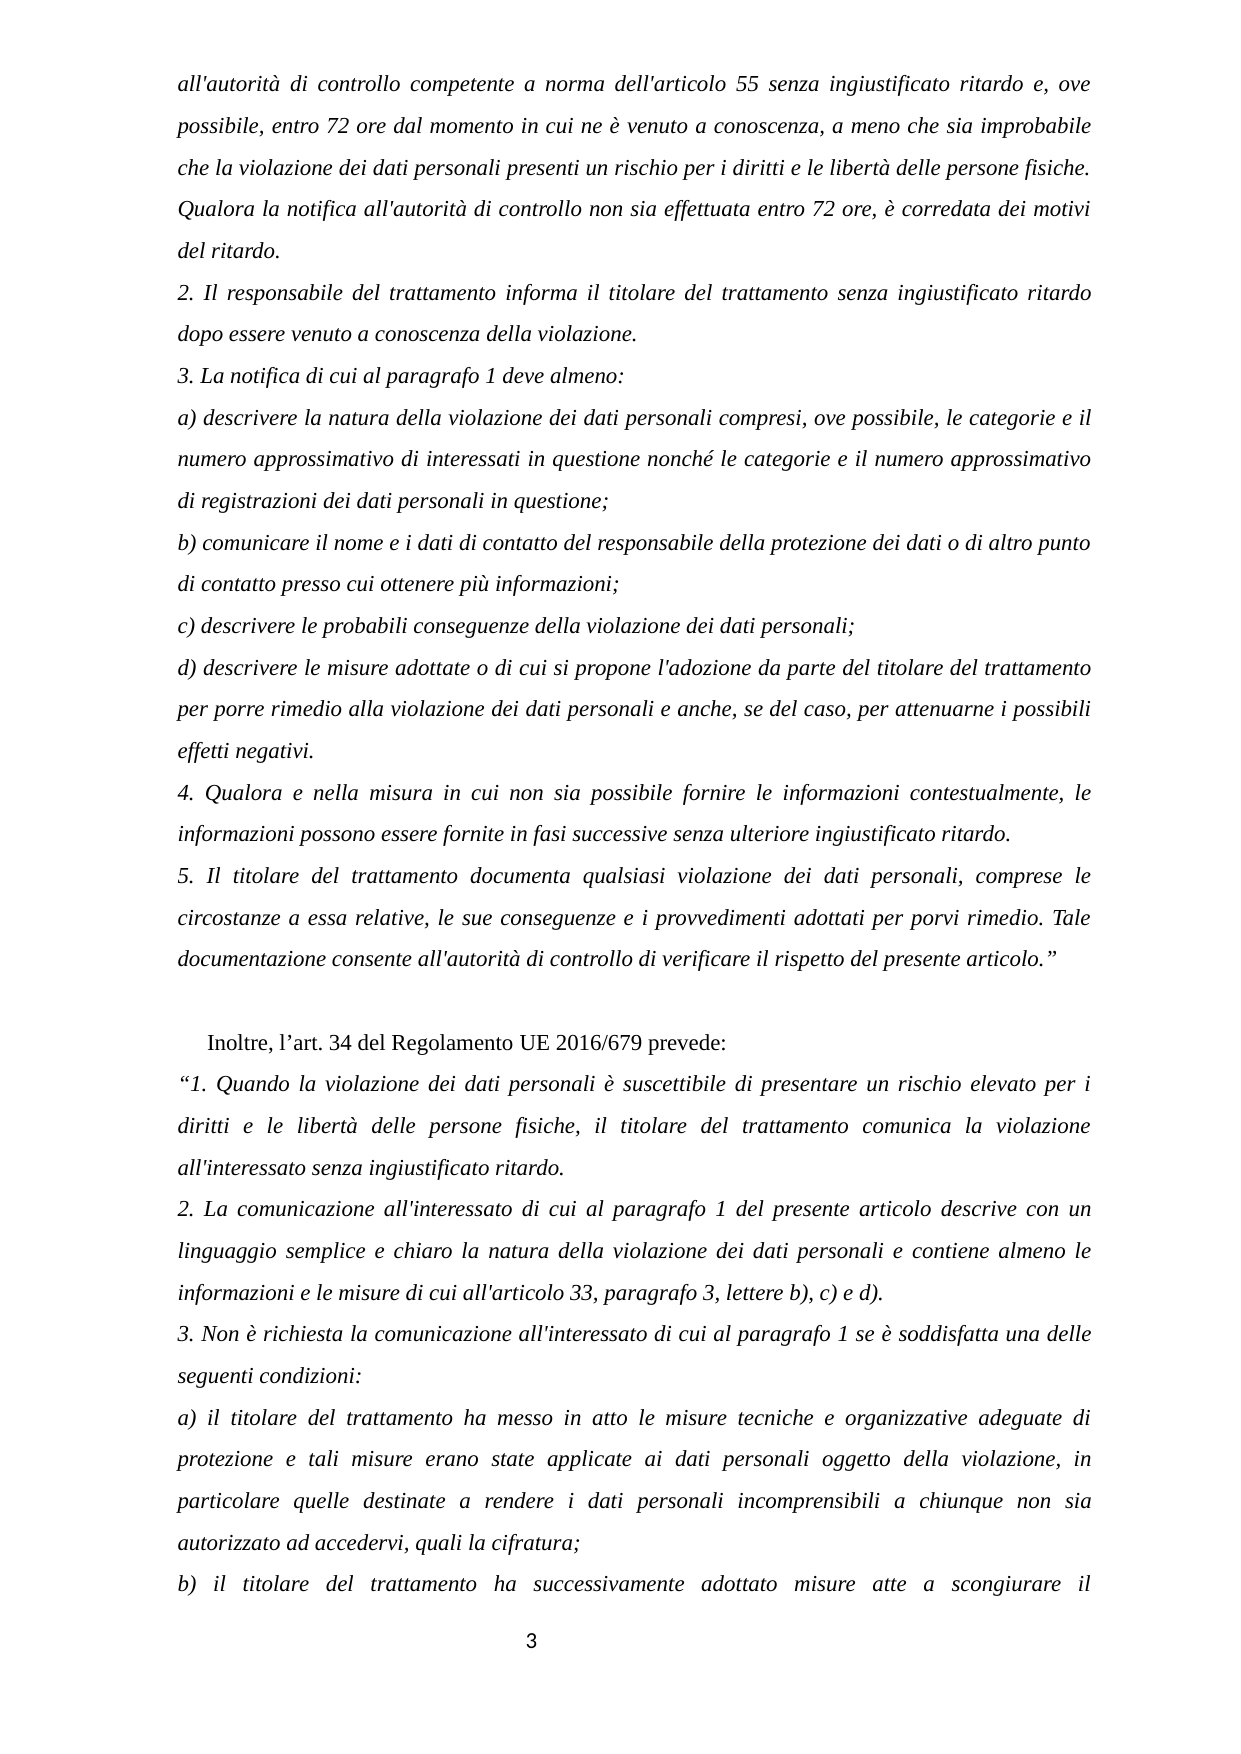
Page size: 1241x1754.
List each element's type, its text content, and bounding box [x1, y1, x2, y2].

text a) descrivere la natura della violazione dei dati personali compresi, ove possibile, le categorie e il numero approssimativo di interessati in questione nonché le categorie e il numero approssimativo di registrazioni dei dati personali in questione; [177, 392, 1092, 517]
text 3. Non è richiesta la comunicazione all'interessato di cui al paragrafo 1 se è soddisfatta una delle seguenti condizioni: [177, 1308, 1092, 1392]
text c) descrivere le probabili conseguenze della violazione dei dati personali; [177, 600, 1092, 642]
text b) comunicare il nome e i dati di contatto del responsabile della protezione dei dati o di altro punto di contatto presso cui ottenere più informazioni; [177, 517, 1092, 600]
text 3. La notifica di cui al paragrafo 1 deve almeno: [177, 350, 1092, 392]
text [177, 58, 1092, 267]
text a) il titolare del trattamento ha messo in atto le misure tecniche e organizzative adeguate di protezione e tali misure erano state applicate ai dati personali oggetto della violazione, in particolare quelle destinate a rendere i dati personali incomprensibili a chiunque non sia autorizzato ad accedervi, quali la cifratura; [177, 1392, 1092, 1558]
text 2. Il responsabile del trattamento informa il titolare del trattamento senza ingiustificato ritardo dopo essere venuto a conoscenza della violazione. [177, 267, 1092, 350]
text 4. Qualora e nella misura in cui non sia possibile fornire le informazioni contestualmente, le informazioni possono essere fornite in fasi successive senza ulteriore ingiustificato ritardo. [177, 767, 1092, 850]
text 5. Il titolare del trattamento documenta qualsiasi violazione dei dati personali, comprese le circostanze a essa relative, le sue conseguenze e i provvedimenti adottati per porvi rimedio. Tale documentazione consente all'autorità di controllo di verificare il rispetto del presente articolo.” [177, 850, 1092, 975]
text “1. Quando la violazione dei dati personali è suscettibile di presentare un rischio elevato per i diritti e le libertà delle persone fisiche, il titolare del trattamento comunica la violazione all'interessato senza ingiustificato ritardo. [177, 1058, 1092, 1183]
text d) descrivere le misure adottate o di cui si propone l'adozione da parte del titolare del trattamento per porre rimedio alla violazione dei dati personali e anche, se del caso, per attenuarne i possibili effetti negativi. [177, 642, 1092, 767]
text Inoltre, l’art. 34 del Regolamento UE 2016/679 prevede: [177, 1017, 1092, 1058]
text 2. La comunicazione all'interessato di cui al paragrafo 1 del presente articolo descrive con un linguaggio semplice e chiaro la natura della violazione dei dati personali e contiene almeno le informazioni e le misure di cui all'articolo 33, paragrafo 3, lettere b), c) e d). [177, 1183, 1092, 1308]
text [177, 1558, 1092, 1600]
